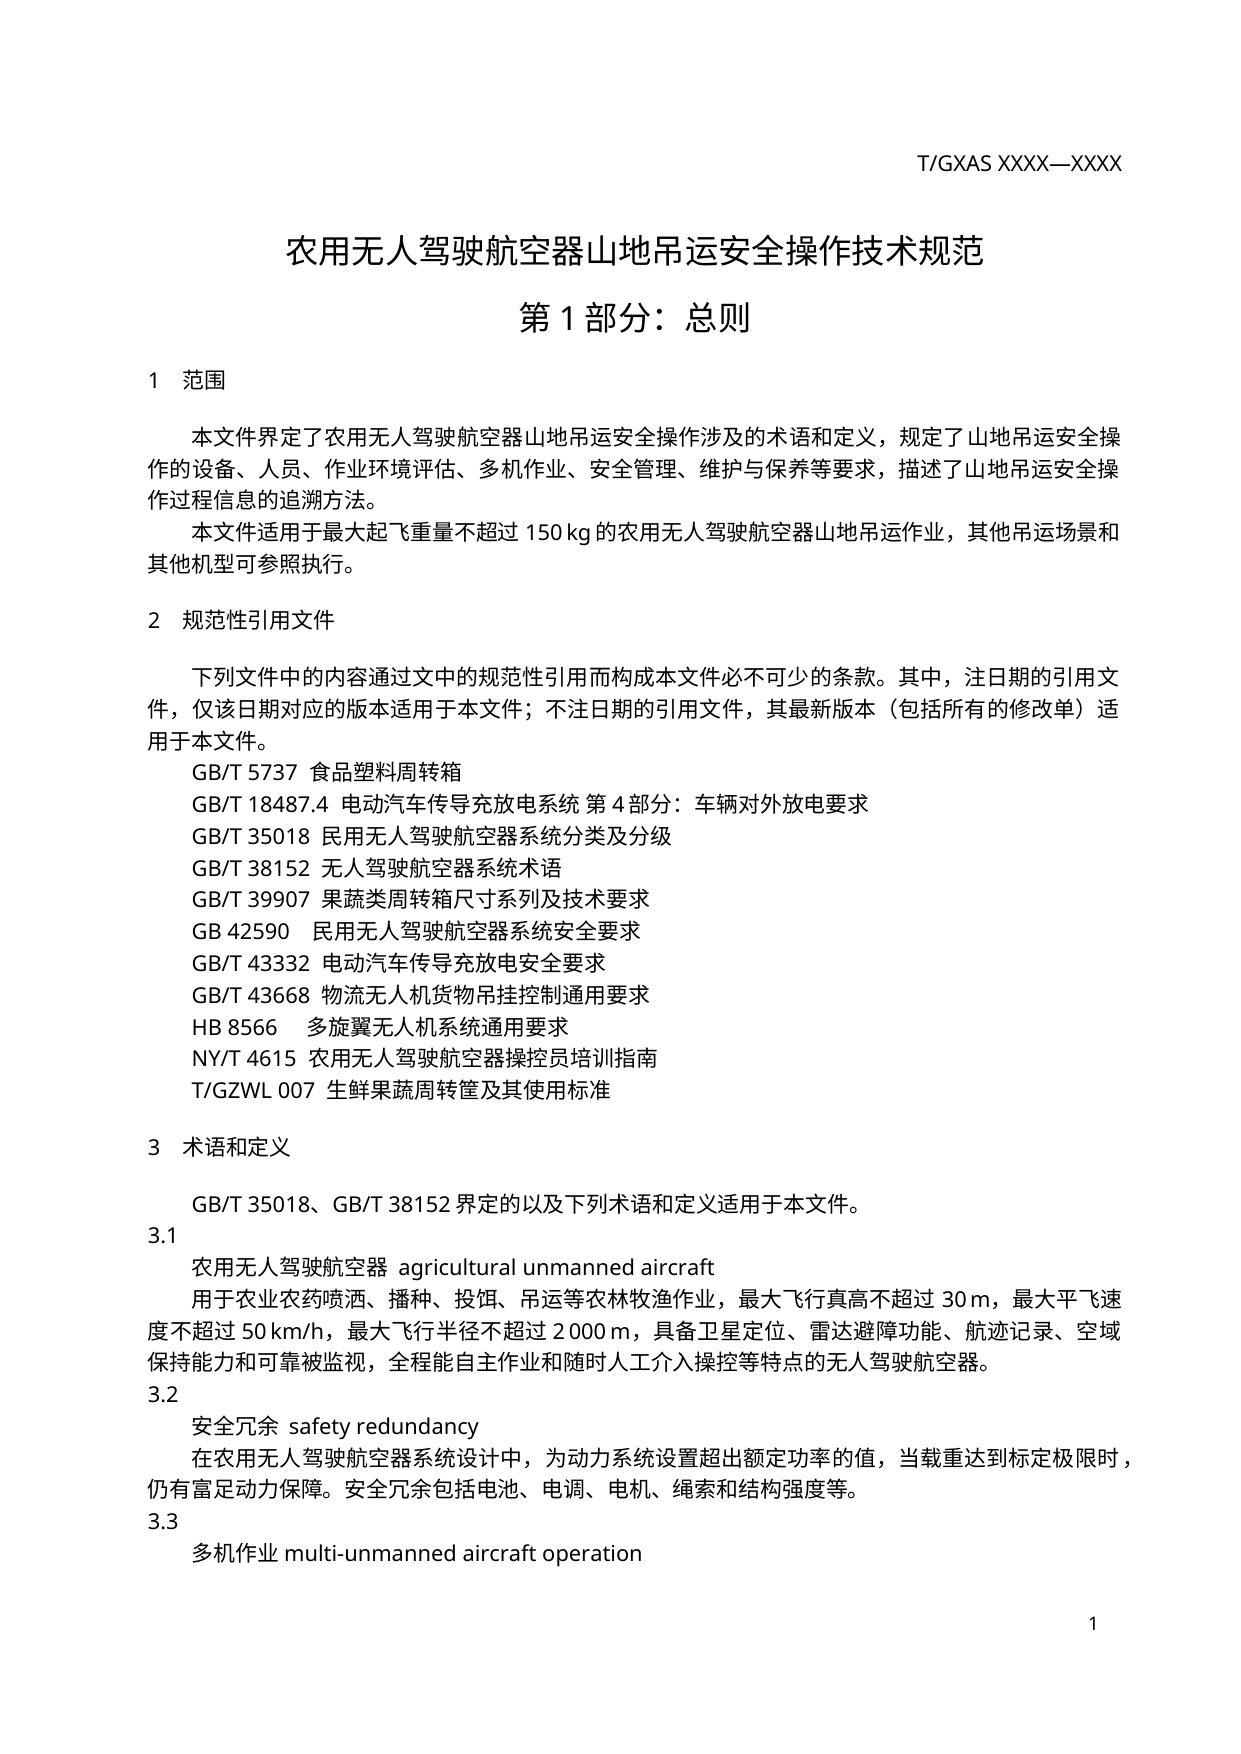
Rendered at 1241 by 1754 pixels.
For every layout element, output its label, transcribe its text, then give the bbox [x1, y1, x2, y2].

text 农用无人驾驶航空器 agricultural unmanned aircraft [148, 1218, 1122, 1282]
text 本文件界定了农用无人驾驶航空器山地吊运安全操作涉及的术语和定义，规定了山地吊运安全操作的设备、人员、作业环境评估、多机作业、安全管理、维护与保养等要求，描述了山地吊运安全操作过程信息的追溯方法。 [148, 420, 1122, 515]
text 多机作业 multi-unmanned aircraft operation [148, 1504, 1122, 1567]
text GB/T 5737 食品塑料周转箱 [148, 755, 1122, 787]
text GB/T 39907 果蔬类周转箱尺寸系列及技术要求 [148, 882, 1122, 914]
text HB 8566 多旋翼无人机系统通用要求 [148, 1009, 1122, 1041]
text GB/T 43668 物流无人机货物吊挂控制通用要求 [148, 978, 1122, 1009]
text GB/T 35018 民用无人驾驶航空器系统分类及分级 [148, 819, 1122, 851]
text 本文件适用于最大起飞重量不超过150 kg的农用无人驾驶航空器山地吊运作业，其他吊运场景和其他机型可参照执行。 [148, 515, 1122, 578]
text GB/T 43332 电动汽车传导充放电安全要求 [148, 946, 1122, 978]
text 安全冗余 safety redundancy [148, 1377, 1122, 1441]
text 规范性引用文件 [148, 603, 1122, 635]
text NY/T 4615 农用无人驾驶航空器操控员培训指南 [148, 1041, 1122, 1073]
text T/GZWL 007 生鲜果蔬周转筐及其使用标准 [148, 1073, 1122, 1105]
text 术语和定义 [148, 1130, 1122, 1162]
text GB/T 18487.4 电动汽车传导充放电系统 第4部分：车辆对外放电要求 [148, 787, 1122, 819]
text 范围 [148, 363, 1122, 395]
text GB 42590 民用无人驾驶航空器系统安全要求 [148, 914, 1122, 946]
text GB/T 38152 无人驾驶航空器系统术语 [148, 851, 1122, 882]
text 用于农业农药喷洒、播种、投饵、吊运等农林牧渔作业，最大飞行真高不超过30 m，最大平飞速度不超过50 km/h，最大飞行半径不超过2 000 m，具备卫星定位、雷达避障功能、航迹记录、空域保持能力和可靠被监视，全程能自主作业和随时人工介入操控等特点的无人驾驶航空器。 [148, 1282, 1122, 1377]
text 在农用无人驾驶航空器系统设计中，为动力系统设置超出额定功率的值，当载重达到标定极限时，仍有富足动力保障。安全冗余包括电池、电调、电机、绳索和结构强度等。 [148, 1441, 1122, 1504]
